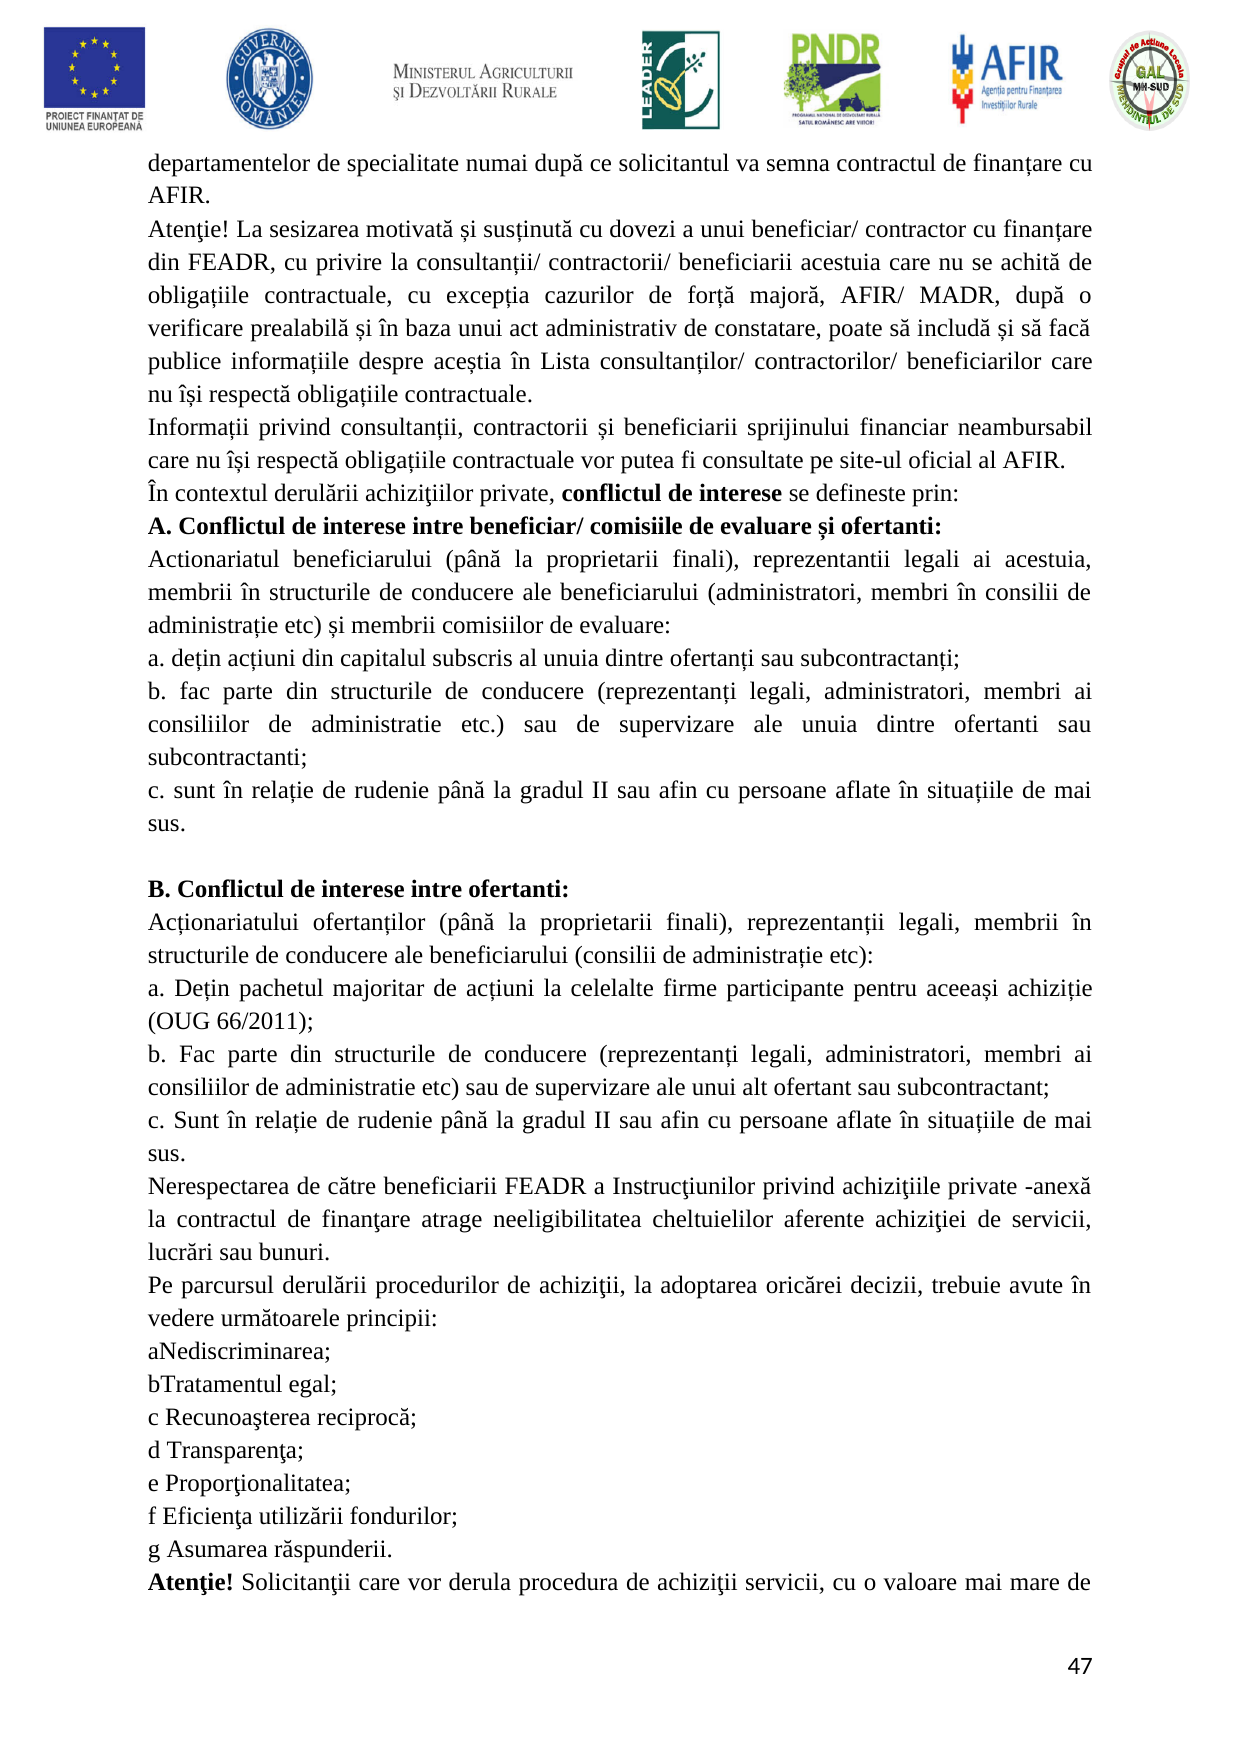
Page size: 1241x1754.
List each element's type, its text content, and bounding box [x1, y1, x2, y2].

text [148, 1567, 1093, 1596]
text B. Conflictul de interese intre ofertanti: [148, 874, 1093, 903]
text aNediscriminarea; [148, 1336, 1093, 1365]
text g Asumarea răspunderii. [148, 1534, 1093, 1563]
text b. fac parte din structurile de conducere (reprezentanți legali, administratori, membri ai consiliilor de administratie etc.) sau de supervizare ale unuia dintre ofertanti sau subcontractanti; [148, 676, 1093, 771]
text b. Fac parte din structurile de conducere (reprezentanți legali, administratori, membri ai consiliilor de administratie etc) sau de supervizare ale unui alt ofertant sau subcontractant; [148, 1039, 1093, 1101]
text d Transparenţa; [148, 1435, 1093, 1464]
text În contextul derulării achiziţiilor private, conflictul de interese se defineste prin: [148, 478, 1093, 507]
text c. Sunt în relație de rudenie până la gradul II sau afin cu persoane aflate în situațiile de mai sus. [148, 1105, 1093, 1167]
text Acționariatului ofertanților (până la proprietarii finali), reprezentanții legali, membrii în structurile de conducere ale beneficiarului (consilii de administrație etc): [148, 907, 1093, 969]
picture [15, 19, 1210, 132]
text Pe parcursul derulării procedurilor de achiziţii, la adoptarea oricărei decizii, trebuie avute în vedere următoarele principii: [148, 1270, 1093, 1332]
text a. dețin acțiuni din capitalul subscris al unuia dintre ofertanți sau subcontractanți; [148, 643, 1093, 672]
text a. Dețin pachetul majoritar de acțiuni la celelalte firme participante pentru aceeași achiziție (OUG 66/2011); [148, 973, 1093, 1035]
text Nerespectarea de către beneficiarii FEADR a Instrucţiunilor privind achiziţiile private -anexă la contractul de finanţare atrage neeligibilitatea cheltuielilor aferente achiziţiei de servicii, lucrări sau bunuri. [148, 1171, 1093, 1266]
text Informații privind consultanții, contractorii și beneficiarii sprijinului financiar neambursabil care nu își respectă obligațiile contractuale vor putea fi consultate pe site-ul oficial al AFIR. [148, 412, 1093, 473]
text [148, 148, 1093, 209]
text Atenţie! La sesizarea motivată și susținută cu dovezi a unui beneficiar/ contractor cu finanțare din FEADR, cu privire la consultanții/ contractorii/ beneficiarii acestuia care nu se achită de obligațiile contractuale, cu excepția cazurilor de forță majoră, AFIR/ MADR, după o verificare prealabilă și în baza unui act administrativ de constatare, poate să includă și să facă publice informațiile despre aceștia în Lista consultanților/ contractorilor/ beneficiarilor care nu își respectă obligațiile contractuale. [148, 214, 1093, 407]
text f Eficienţa utilizării fondurilor; [148, 1501, 1093, 1530]
text e Proporţionalitatea; [148, 1468, 1093, 1497]
text Actionariatul beneficiarului (până la proprietarii finali), reprezentantii legali ai acestuia, membrii în structurile de conducere ale beneficiarului (administratori, membri în consilii de administrație etc) și membrii comisiilor de evaluare: [148, 544, 1093, 639]
text A. Conflictul de interese intre beneficiar/ comisiile de evaluare și ofertanti: [148, 511, 1093, 539]
text c. sunt în relație de rudenie până la gradul II sau afin cu persoane aflate în situațiile de mai sus. [148, 775, 1093, 837]
text c Recunoaşterea reciprocă; [148, 1402, 1093, 1431]
text bTratamentul egal; [148, 1369, 1093, 1398]
